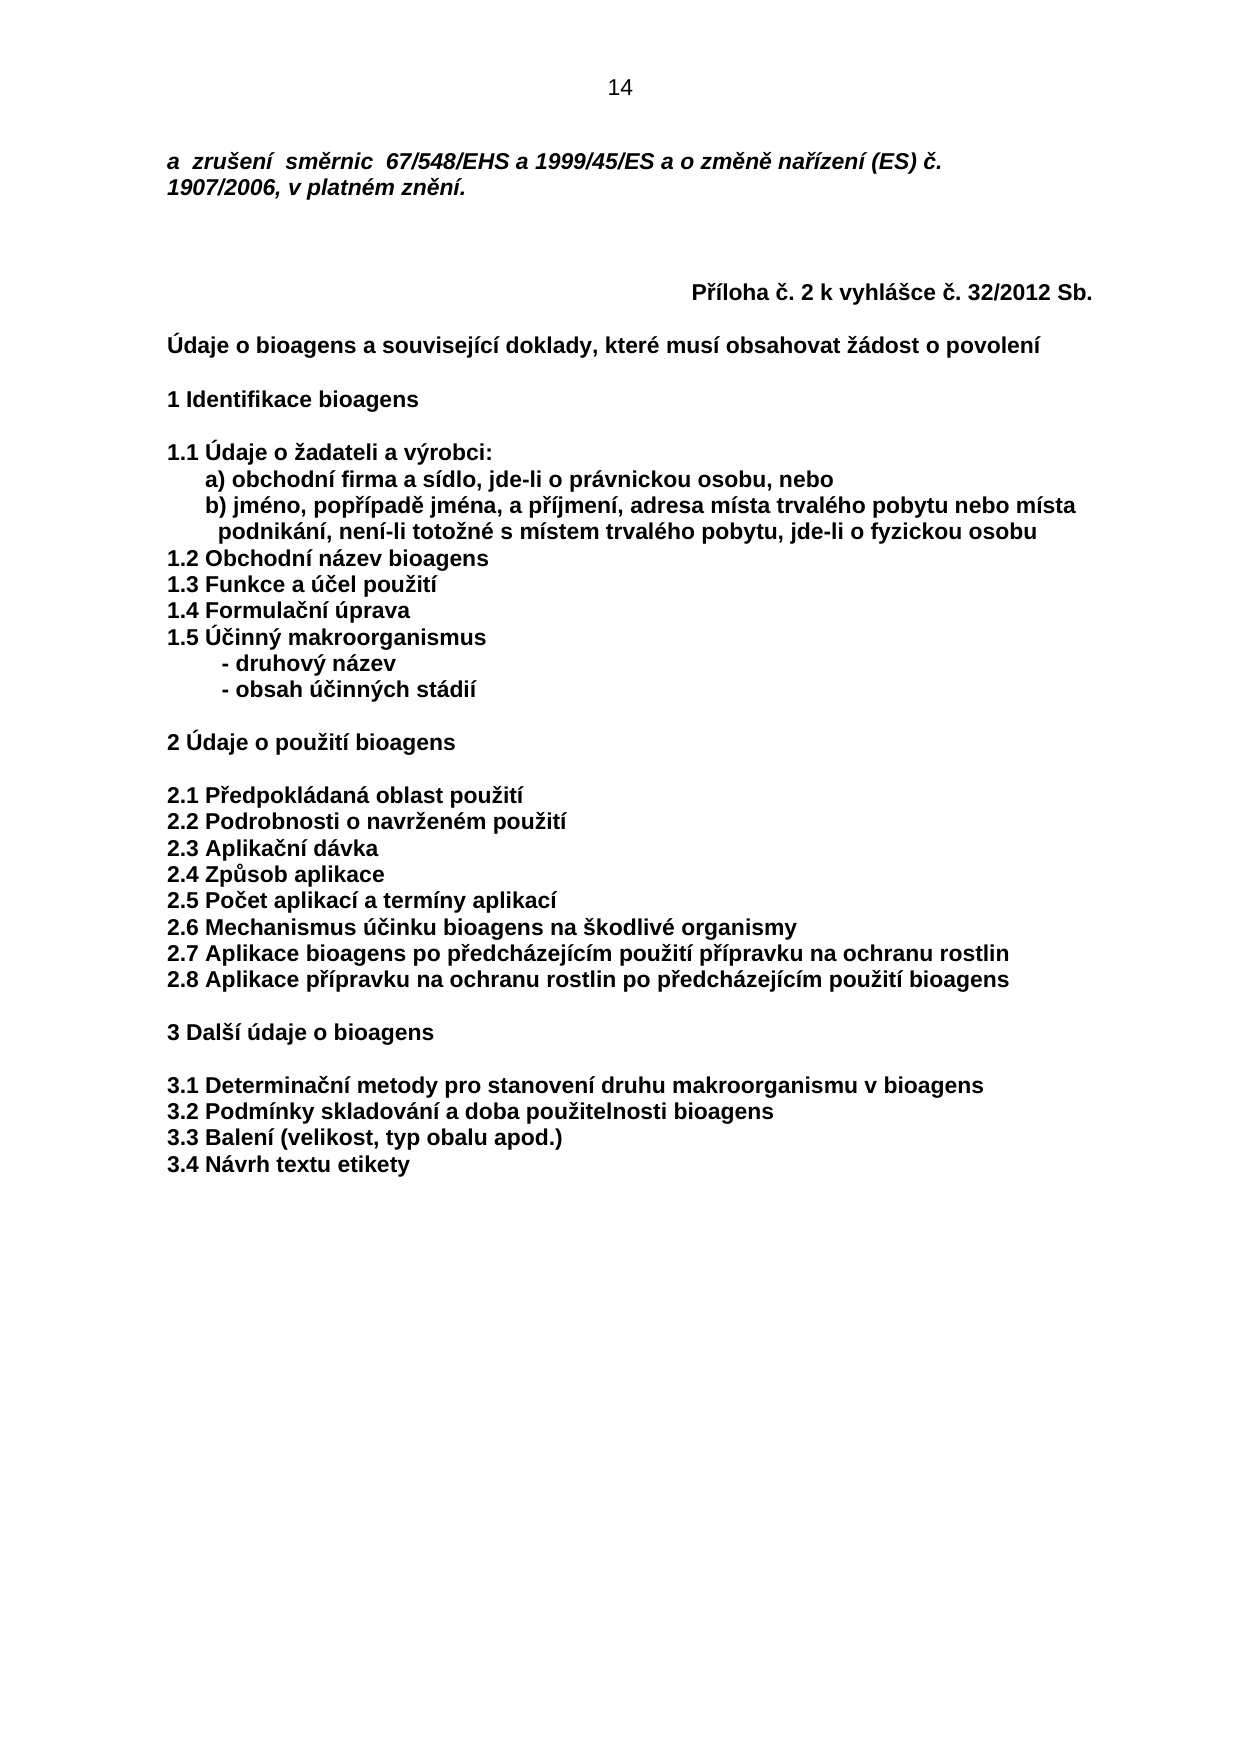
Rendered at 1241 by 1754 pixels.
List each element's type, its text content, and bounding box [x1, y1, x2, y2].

text a zrušení směrnic 67/548/EHS a 1999/45/ES a o změně nařízení (ES) č. [148, 148, 1093, 174]
text - druhový název [148, 650, 1093, 676]
text 1 Identifikace bioagens [148, 386, 1093, 413]
text 1.1 Údaje o žadateli a výrobci: [148, 439, 1093, 466]
text 3 Další údaje o bioagens [148, 1019, 1093, 1045]
text 1.5 Účinný makroorganismus [148, 624, 1093, 650]
text 2.6 Mechanismus účinku bioagens na škodlivé organismy [148, 913, 1093, 940]
text 3.3 Balení (velikost, typ obalu apod.) [148, 1124, 1093, 1151]
text a) obchodní firma a sídlo, jde-li o právnickou osobu, nebo [148, 466, 1093, 492]
text 2.2 Podrobnosti o navrženém použití [148, 808, 1093, 834]
text 1.3 Funkce a účel použití [148, 571, 1093, 597]
text - obsah účinných stádií [148, 676, 1093, 703]
text 2.5 Počet aplikací a termíny aplikací [148, 887, 1093, 913]
text 3.4 Návrh textu etikety [148, 1151, 1093, 1177]
text Příloha č. 2 k vyhlášce č. 32/2012 Sb. [148, 279, 1093, 306]
text 2.8 Aplikace přípravku na ochranu rostlin po předcházejícím použití bioagens [148, 966, 1093, 993]
text Údaje o bioagens a související doklady, které musí obsahovat žádost o povolení [148, 332, 1093, 358]
text 2.4 Způsob aplikace [148, 861, 1093, 887]
text 3.2 Podmínky skladování a doba použitelnosti bioagens [148, 1098, 1093, 1124]
text 2.7 Aplikace bioagens po předcházejícím použití přípravku na ochranu rostlin [148, 940, 1093, 966]
text 1907/2006, v platném znění. [148, 174, 1093, 200]
text podnikání, není-li totožné s místem trvalého pobytu, jde-li o fyzickou osobu [148, 518, 1093, 544]
text 2 Údaje o použití bioagens [148, 729, 1093, 755]
text 2.3 Aplikační dávka [148, 834, 1093, 861]
text 1.2 Obchodní název bioagens [148, 544, 1093, 571]
text 3.1 Determinační metody pro stanovení druhu makroorganismu v bioagens [148, 1072, 1093, 1098]
text 1.4 Formulační úprava [148, 597, 1093, 624]
text 2.1 Předpokládaná oblast použití [148, 782, 1093, 808]
text b) jméno, popřípadě jména, a příjmení, adresa místa trvalého pobytu nebo místa [148, 492, 1093, 518]
